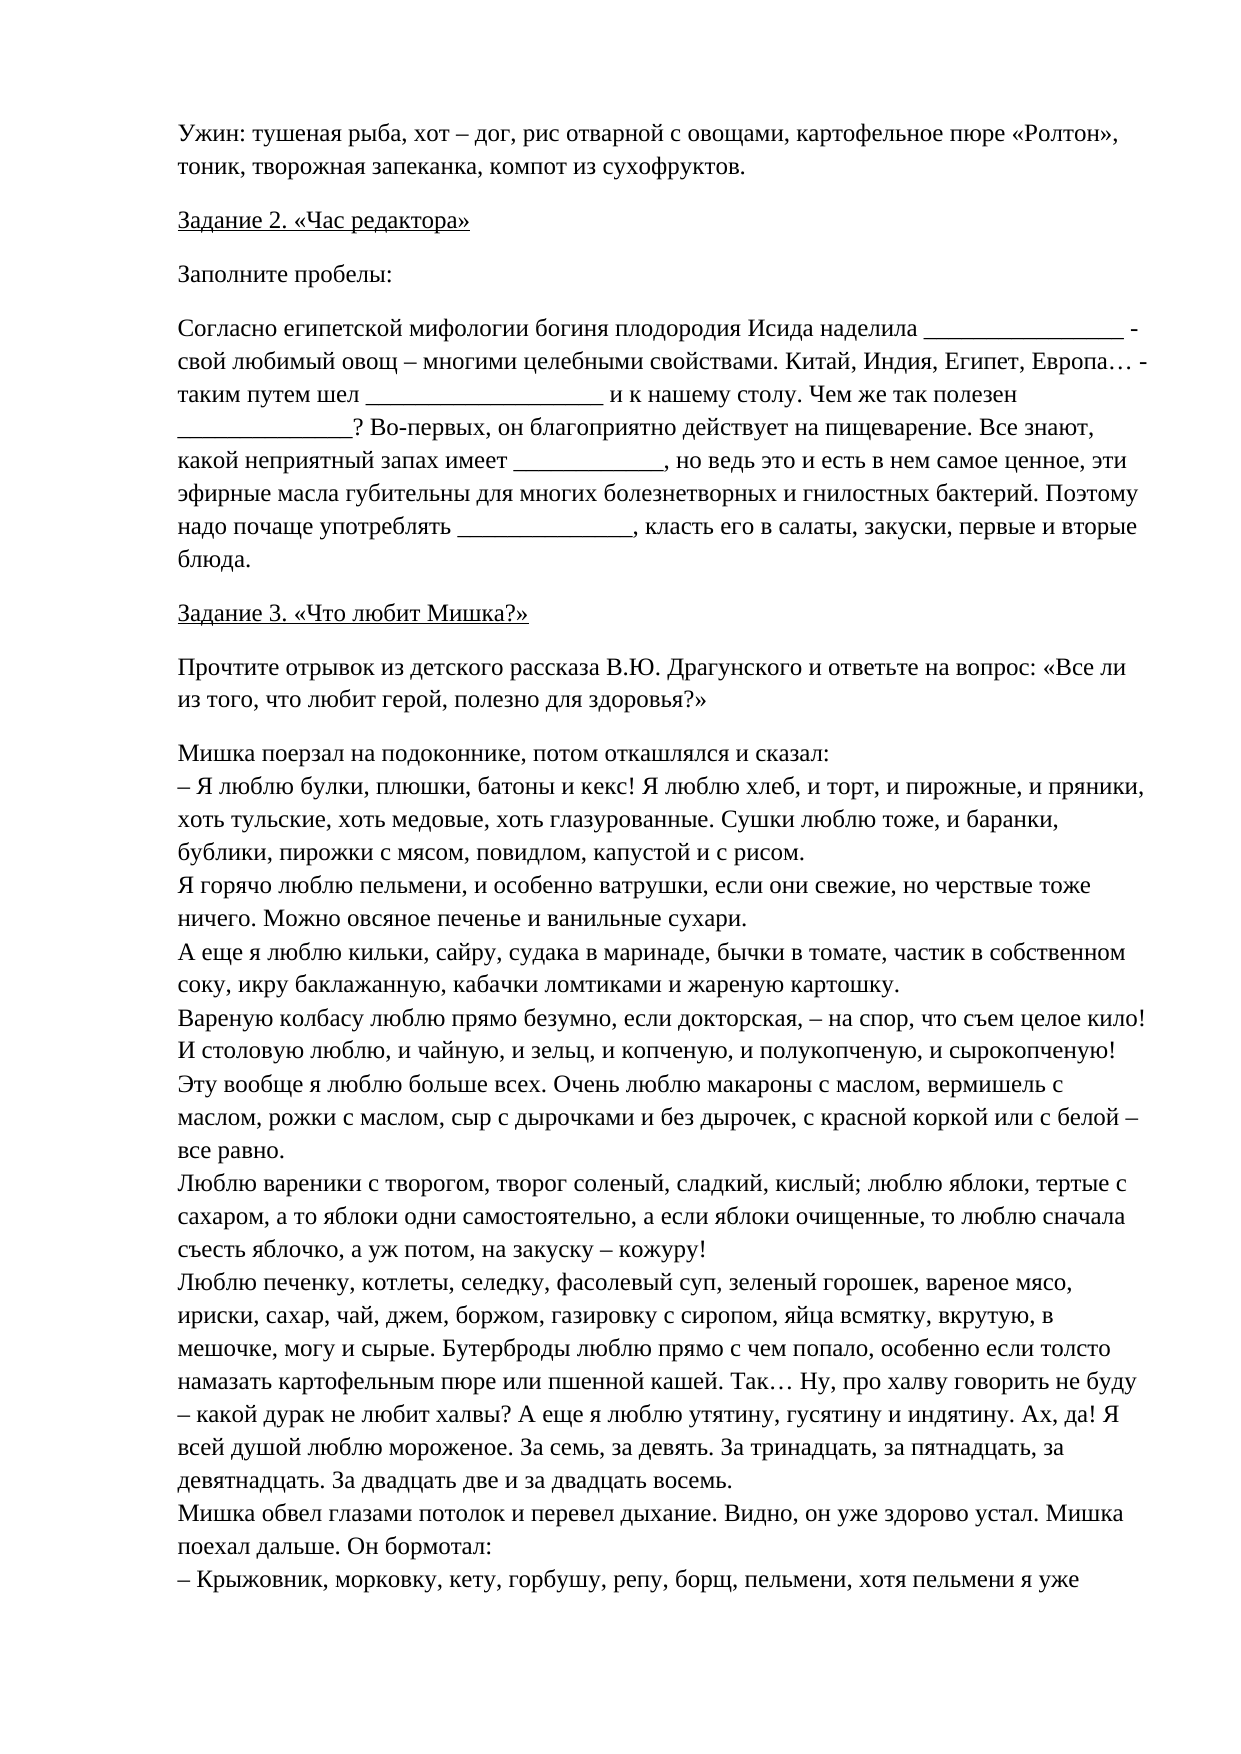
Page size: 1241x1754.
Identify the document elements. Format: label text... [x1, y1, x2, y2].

text Прочтите отрывок из детского рассказа В.Ю. Драгунского и ответьте на вопрос: «Все ли из того, что любит герой, полезно для здоровья?» [177, 652, 1152, 713]
text Согласно египетской мифологии богиня плодородия Исида наделила ________________ - свой любимый овощ – многими целебными свойствами. Китай, Индия, Египет, Европа… - таким путем шел ___________________ и к нашему столу. Чем же так полезен ______________? Во-первых, он благоприятно действует на пищеварение. Все знают, какой неприятный запах имеет ____________, но ведь это и есть в нем самое ценное, эти эфирные масла губительны для многих болезнетворных и гнилостных бактерий. Поэтому надо почаще употреблять ______________, класть его в салаты, закуски, первые и вторые блюда. [177, 313, 1152, 573]
text Ужин: тушеная рыба, хот – дог, рис отварной с овощами, картофельное пюре «Ролтон», тоник, творожная запеканка, компот из сухофруктов. [177, 118, 1152, 180]
text Задание 2. «Час редактора» [177, 205, 1152, 234]
text Заполните пробелы: [177, 259, 1152, 288]
text Задание 3. «Что любит Мишка?» [177, 598, 1152, 626]
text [177, 738, 1152, 1593]
